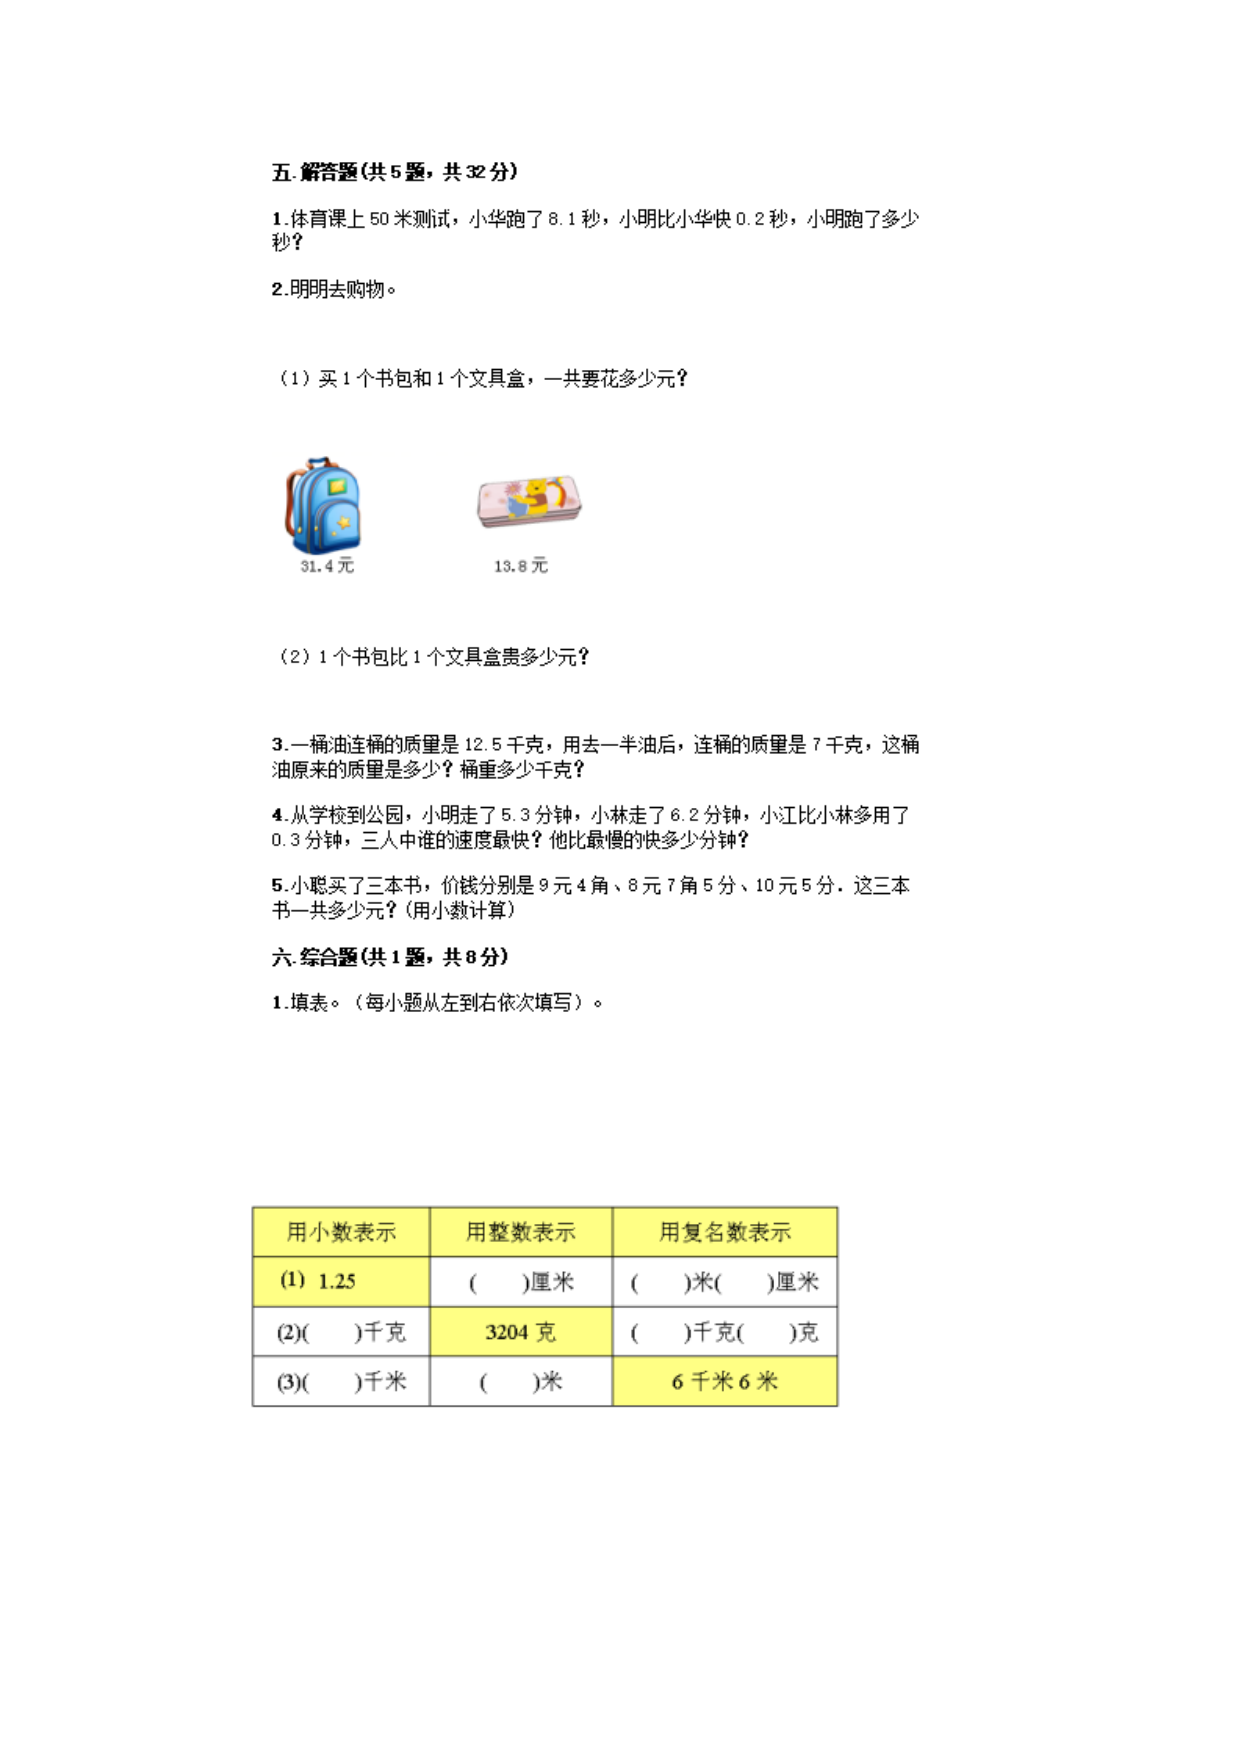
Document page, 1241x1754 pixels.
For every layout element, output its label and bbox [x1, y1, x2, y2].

picture [219, 1202, 1021, 1434]
picture [243, 162, 997, 1184]
